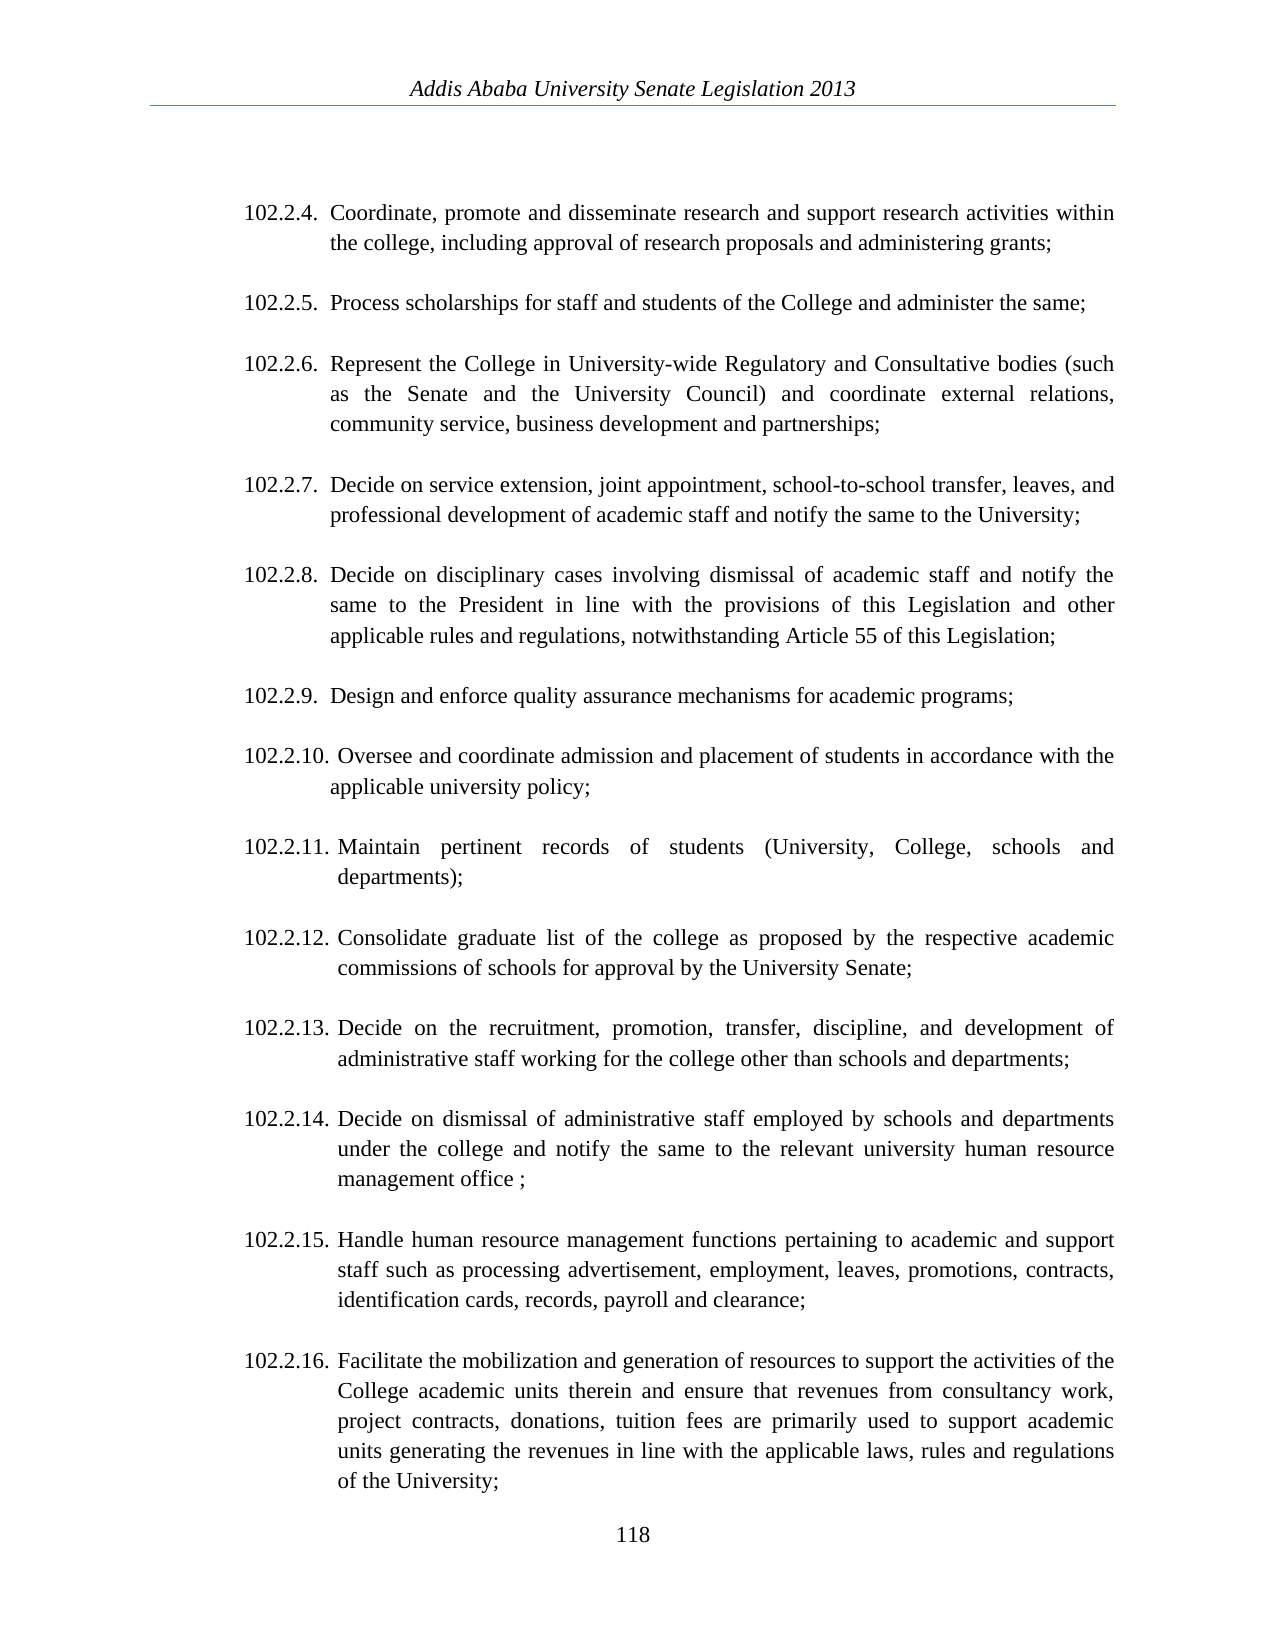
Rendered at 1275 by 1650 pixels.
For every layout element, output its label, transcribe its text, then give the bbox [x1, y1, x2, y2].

list Decide on dismissal of administrative staff employed by schools and departments under the college and notify the same to the relevant university human resource management office ; [244, 1105, 1116, 1192]
list Consolidate graduate list of the college as proposed by the respective academic commissions of schools for approval by the University Senate; [244, 924, 1116, 980]
list Maintain pertinent records of students (University, College, schools and departments); [244, 833, 1116, 890]
list Oversee and coordinate admission and placement of students in accordance with the applicable university policy; [244, 742, 1116, 799]
list Decide on the recruitment, promotion, transfer, discipline, and development of administrative staff working for the college other than schools and departments; [244, 1014, 1116, 1071]
list Represent the College in University-wide Regulatory and Consultative bodies (such as the Senate and the University Council) and coordinate external relations, community service, business development and partnerships; [244, 350, 1116, 437]
list Decide on disciplinary cases involving dismissal of academic staff and notify the same to the President in line with the provisions of this Legislation and other applicable rules and regulations, notwithstanding Article 55 of this Legislation; [244, 561, 1116, 648]
list Coordinate, promote and disseminate research and support research activities within the college, including approval of research proposals and administering grants; [244, 199, 1116, 255]
list Decide on service extension, joint appointment, school-to-school transfer, leaves, and professional development of academic staff and notify the same to the University; [244, 471, 1116, 527]
list Design and enforce quality assurance mechanisms for academic programs; [244, 682, 1116, 708]
list Facilitate the mobilization and generation of resources to support the activities of the College academic units therein and ensure that revenues from consultancy work, project contracts, donations, tuition fees are primarily used to support academic units generating the revenues in line with the applicable laws, rules and regulations of the University; [244, 1347, 1116, 1494]
list Handle human resource management functions pertaining to academic and support staff such as processing advertisement, employment, leaves, promotions, contracts, identification cards, records, payroll and clearance; [244, 1226, 1116, 1313]
list Process scholarships for staff and students of the College and administer the same; [244, 289, 1116, 316]
